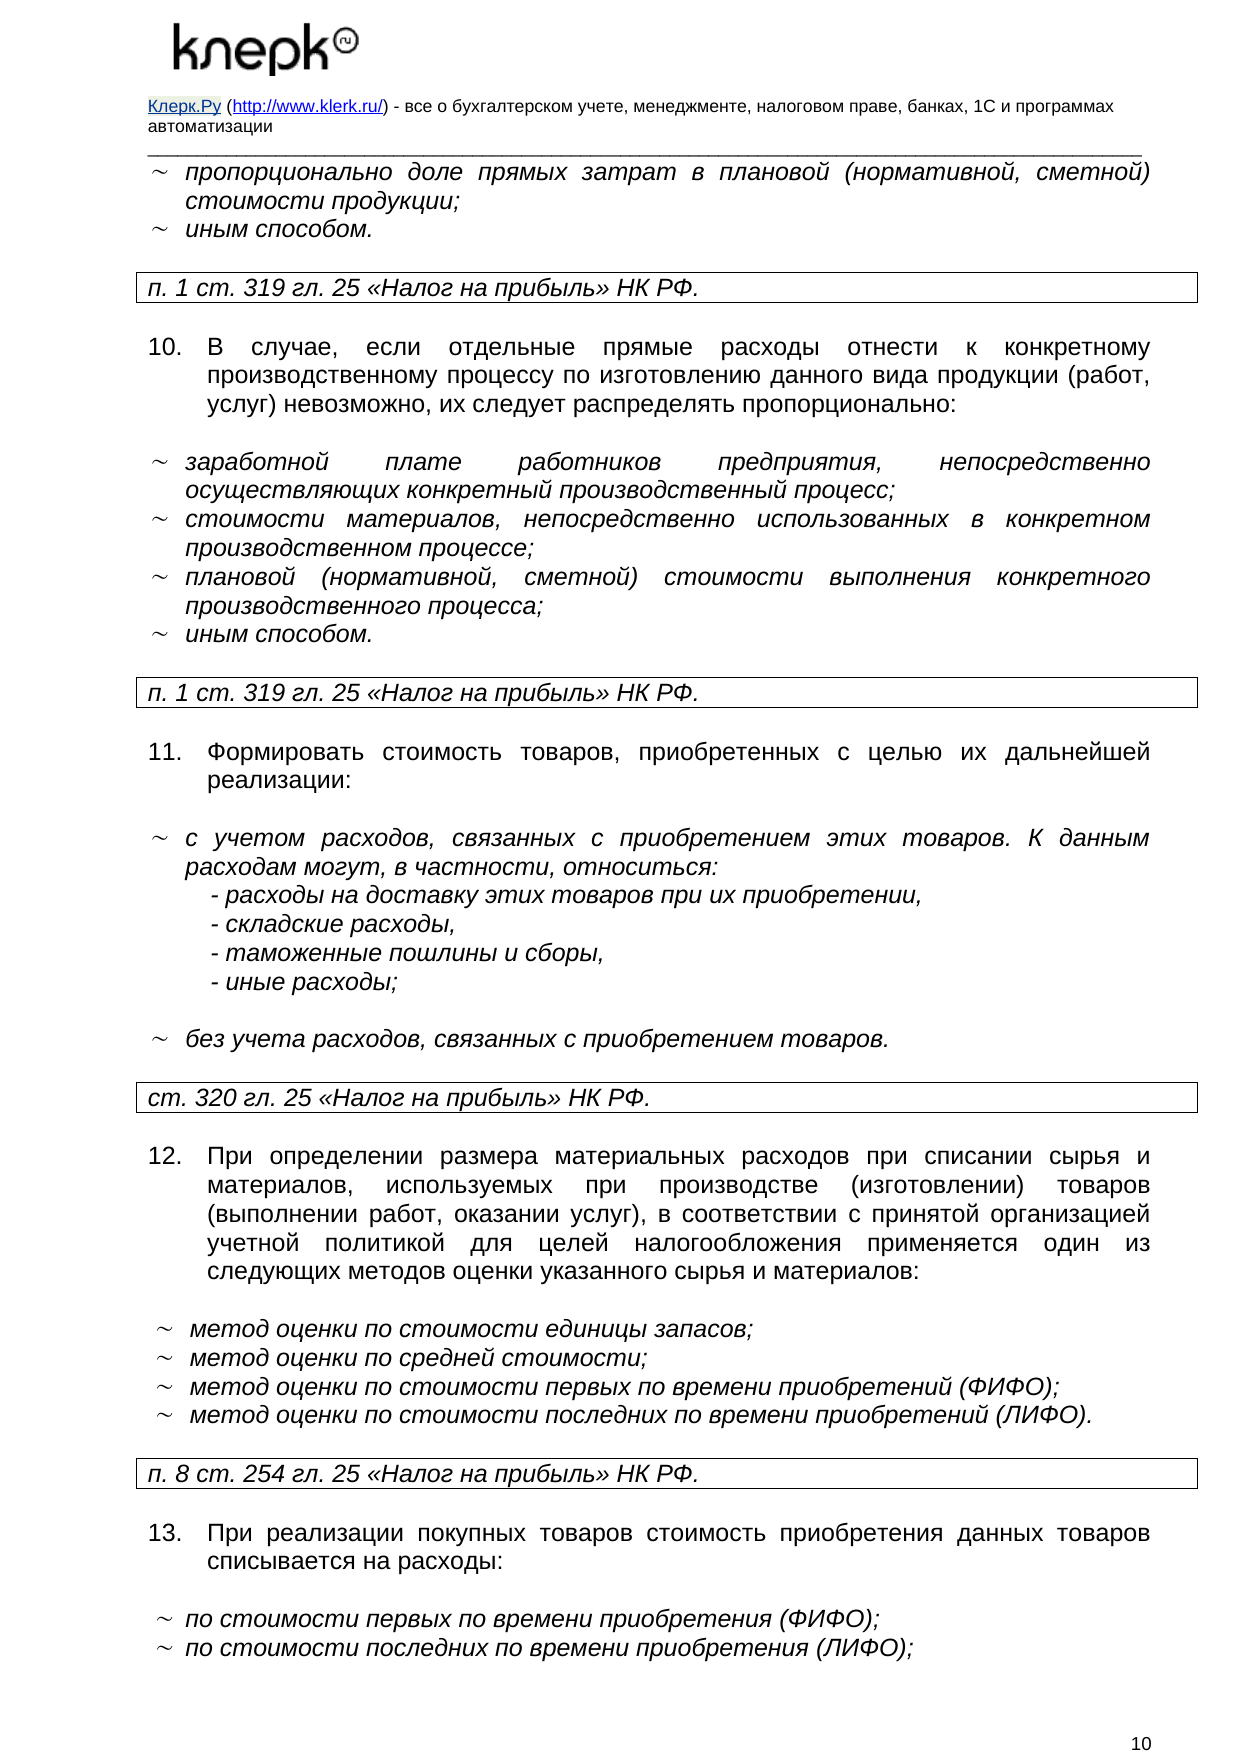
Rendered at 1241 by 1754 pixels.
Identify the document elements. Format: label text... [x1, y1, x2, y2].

list метод оценки по стоимости единицы запасов; [152, 1314, 1152, 1343]
list метод оценки по стоимости последних по времени приобретений (ЛИФО). [152, 1400, 1152, 1429]
list пропорционально доле прямых затрат в плановой (нормативной, сметной) стоимости продукции; [148, 157, 1152, 214]
list иным способом. [148, 214, 1152, 243]
text - расходы на доставку этих товаров при их приобретении, [148, 880, 1152, 909]
list по стоимости первых по времени приобретения (ФИФО); [152, 1604, 1152, 1633]
list метод оценки по средней стоимости; [152, 1343, 1152, 1372]
list иным способом. [148, 619, 1152, 648]
list метод оценки по стоимости первых по времени приобретений (ФИФО); [152, 1372, 1152, 1400]
list по стоимости последних по времени приобретения (ЛИФО); [152, 1633, 1152, 1662]
table_header п. 8 ст. 254 гл. 25 «Налог на прибыль» НК РФ. [137, 1459, 1197, 1488]
list При определении размера материальных расходов при списании сырья и материалов, используемых при производстве (изготовлении) товаров (выполнении работ, оказании услуг), в соответствии с принятой организацией учетной политикой для целей налогообложения применяется один из следующих методов оценки указанного сырья и материалов: [148, 1141, 1152, 1285]
list с учетом расходов, связанных с приобретением этих товаров. К данным расходам могут, в частности, относиться: [148, 823, 1152, 880]
text - складские расходы, [148, 909, 1152, 938]
table_header п. 1 ст. 319 гл. 25 «Налог на прибыль» НК РФ. [137, 678, 1197, 707]
list При реализации покупных товаров стоимость приобретения данных товаров списывается на расходы: [148, 1518, 1152, 1575]
list В случае, если отдельные прямые расходы отнести к конкретному производственному процессу по изготовлению данного вида продукции (работ, услуг) невозможно, их следует распределять пропорционально: [148, 332, 1152, 418]
list плановой (нормативной, сметной) стоимости выполнения конкретного производственного процесса; [148, 562, 1152, 619]
picture [147, 20, 359, 76]
list заработной плате работников предприятия, непосредственно осуществляющих конкретный производственный процесс; [148, 447, 1152, 504]
list стоимости материалов, непосредственно использованных в конкретном производственном процессе; [148, 504, 1152, 562]
text - таможенные пошлины и сборы, [148, 938, 1152, 967]
table_header п. 1 ст. 319 гл. 25 «Налог на прибыль» НК РФ. [137, 273, 1197, 302]
text - иные расходы; [148, 967, 1152, 995]
list без учета расходов, связанных с приобретением товаров. [148, 1024, 1152, 1053]
list Формировать стоимость товаров, приобретенных с целью их дальнейшей реализации: [148, 737, 1152, 794]
table_header ст. 320 гл. 25 «Налог на прибыль» НК РФ. [137, 1083, 1197, 1112]
